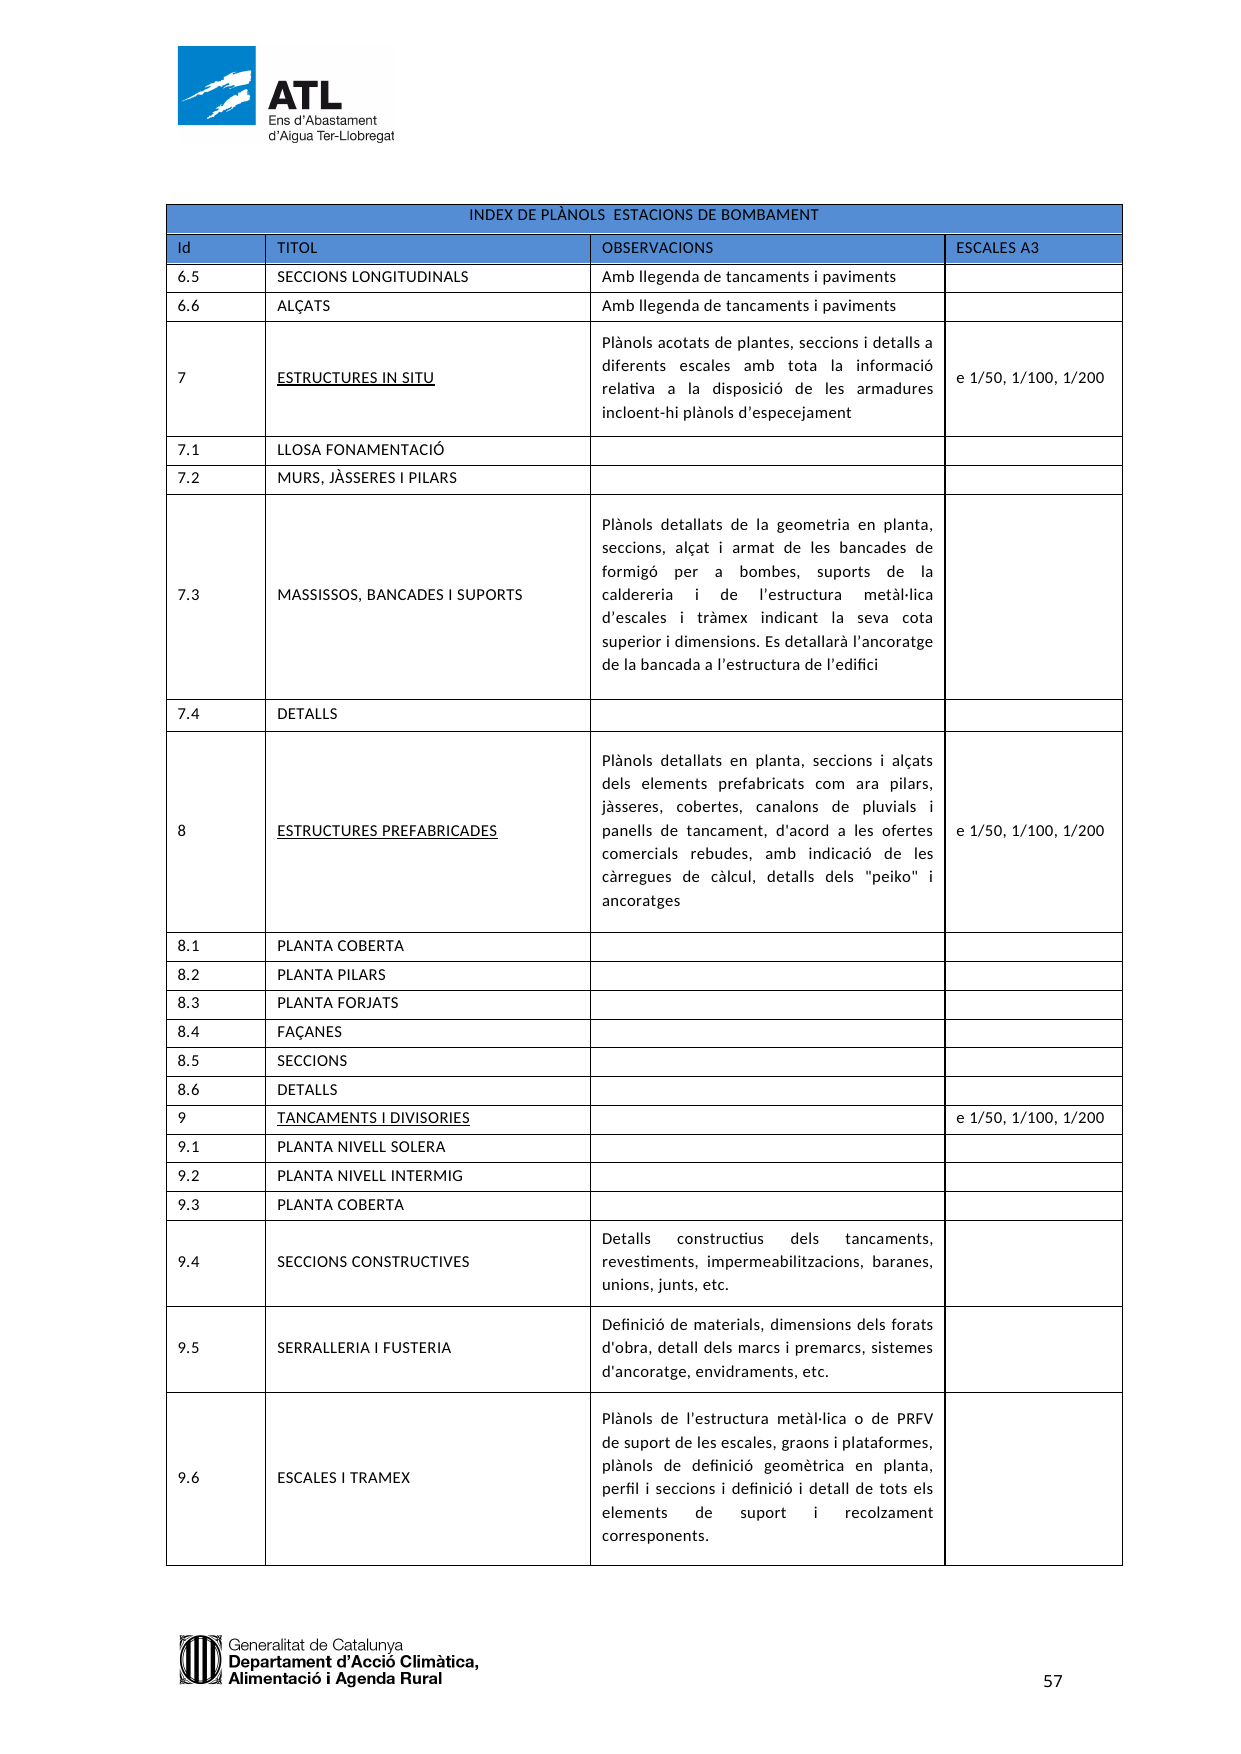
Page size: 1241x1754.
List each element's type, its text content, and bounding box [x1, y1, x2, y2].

table_cell [591, 1106, 944, 1133]
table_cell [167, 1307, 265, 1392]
table_cell [946, 437, 1122, 465]
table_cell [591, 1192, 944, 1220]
table_cell SECCIONS LONGITUDINALS [266, 265, 590, 292]
table_cell [946, 265, 1122, 292]
table_cell MURS, JÀSSERES I PILARS [266, 466, 590, 493]
table_cell ESTRUCTURES IN SITU [266, 322, 590, 436]
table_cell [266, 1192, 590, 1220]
table_cell 7.4 [167, 700, 265, 731]
table_cell 8 [167, 732, 265, 932]
table_cell 7 [167, 322, 265, 436]
table_cell ALÇATS [266, 293, 590, 321]
table_cell [946, 1077, 1122, 1105]
table_cell [591, 962, 944, 990]
picture [177, 1634, 481, 1688]
table_cell TITOL [266, 235, 590, 263]
table_cell [946, 466, 1122, 493]
table_cell ESTRUCTURES PREFABRICADES [266, 732, 590, 932]
table_cell Amb llegenda de tancaments i paviments [591, 265, 944, 292]
table_cell 7.2 [167, 466, 265, 493]
table_cell [946, 962, 1122, 990]
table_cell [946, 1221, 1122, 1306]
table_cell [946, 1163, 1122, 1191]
table_cell [591, 1077, 944, 1105]
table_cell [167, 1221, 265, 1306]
table_cell OBSERVACIONS [591, 235, 944, 263]
table_cell [591, 437, 944, 465]
table_cell 7.1 [167, 437, 265, 465]
table_cell [946, 495, 1122, 698]
table_cell e 1/50, 1/100, 1/200 [946, 1106, 1122, 1133]
table_cell 9 [167, 1106, 265, 1133]
table_cell Plànols detallats de la geometria en planta, seccions, alçat i armat de les bancades de formigó per a bombes, suports de la caldereria i de l’estructura metàl·lica d’escales i tràmex indicant la seva cota superior i dimensions. Es detallarà l’ancoratge de la bancada a l’estructura de l’edifici [591, 495, 944, 698]
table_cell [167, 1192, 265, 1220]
table_header INDEX DE PLÀNOLS ESTACIONS DE BOMBAMENT [167, 205, 1122, 233]
table_cell 9.1 [167, 1135, 265, 1162]
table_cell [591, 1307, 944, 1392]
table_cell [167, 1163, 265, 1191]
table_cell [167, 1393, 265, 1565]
table_cell 8.2 [167, 962, 265, 990]
table_cell [946, 1135, 1122, 1162]
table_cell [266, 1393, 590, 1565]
table_cell e 1/50, 1/100, 1/200 [946, 322, 1122, 436]
table_cell [946, 1020, 1122, 1047]
table_cell PLANTA FORJATS [266, 991, 590, 1018]
picture [177, 46, 394, 143]
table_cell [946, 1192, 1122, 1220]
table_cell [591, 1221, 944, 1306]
table_cell Plànols acotats de plantes, seccions i detalls a diferents escales amb tota la informació relativa a la disposició de les armadures incloent-hi plànols d’especejament [591, 322, 944, 436]
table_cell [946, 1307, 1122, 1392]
table_cell [946, 1048, 1122, 1076]
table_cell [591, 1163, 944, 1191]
table_cell FAÇANES [266, 1020, 590, 1047]
table_cell Amb llegenda de tancaments i paviments [591, 293, 944, 321]
table_cell 6.6 [167, 293, 265, 321]
table_cell Plànols detallats en planta, seccions i alçats dels elements prefabricats com ara pilars, jàsseres, cobertes, canalons de pluvials i panells de tancament, d'acord a les ofertes comercials rebudes, amb indicació de les càrregues de càlcul, detalls dels "peiko" i ancoratges [591, 732, 944, 932]
table_cell [591, 1020, 944, 1047]
table_cell PLANTA PILARS [266, 962, 590, 990]
table_cell Id [167, 235, 265, 263]
table_cell LLOSA FONAMENTACIÓ [266, 437, 590, 465]
table_cell 8.3 [167, 991, 265, 1018]
table_cell [591, 991, 944, 1018]
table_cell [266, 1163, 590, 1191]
table_cell SECCIONS [266, 1048, 590, 1076]
table_cell 8.6 [167, 1077, 265, 1105]
table_cell [591, 700, 944, 731]
table_cell 8.4 [167, 1020, 265, 1047]
table_cell 6.5 [167, 265, 265, 292]
table_cell 8.1 [167, 933, 265, 961]
table_cell 7.3 [167, 495, 265, 698]
table_cell [591, 933, 944, 961]
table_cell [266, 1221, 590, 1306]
table_cell PLANTA NIVELL SOLERA [266, 1135, 590, 1162]
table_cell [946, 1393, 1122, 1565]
table_cell DETALLS [266, 1077, 590, 1105]
table_cell [946, 933, 1122, 961]
table_cell DETALLS [266, 700, 590, 731]
table_cell ESCALES A3 [946, 235, 1122, 263]
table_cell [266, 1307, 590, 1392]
table_cell TANCAMENTS I DIVISORIES [266, 1106, 590, 1133]
table_cell [591, 466, 944, 493]
table_cell 8.5 [167, 1048, 265, 1076]
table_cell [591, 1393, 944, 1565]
table_cell [946, 700, 1122, 731]
table_cell MASSISSOS, BANCADES I SUPORTS [266, 495, 590, 698]
table_cell [946, 293, 1122, 321]
table_cell [591, 1135, 944, 1162]
table_cell e 1/50, 1/100, 1/200 [946, 732, 1122, 932]
table_cell [591, 1048, 944, 1076]
table_cell PLANTA COBERTA [266, 933, 590, 961]
table_cell [946, 991, 1122, 1018]
